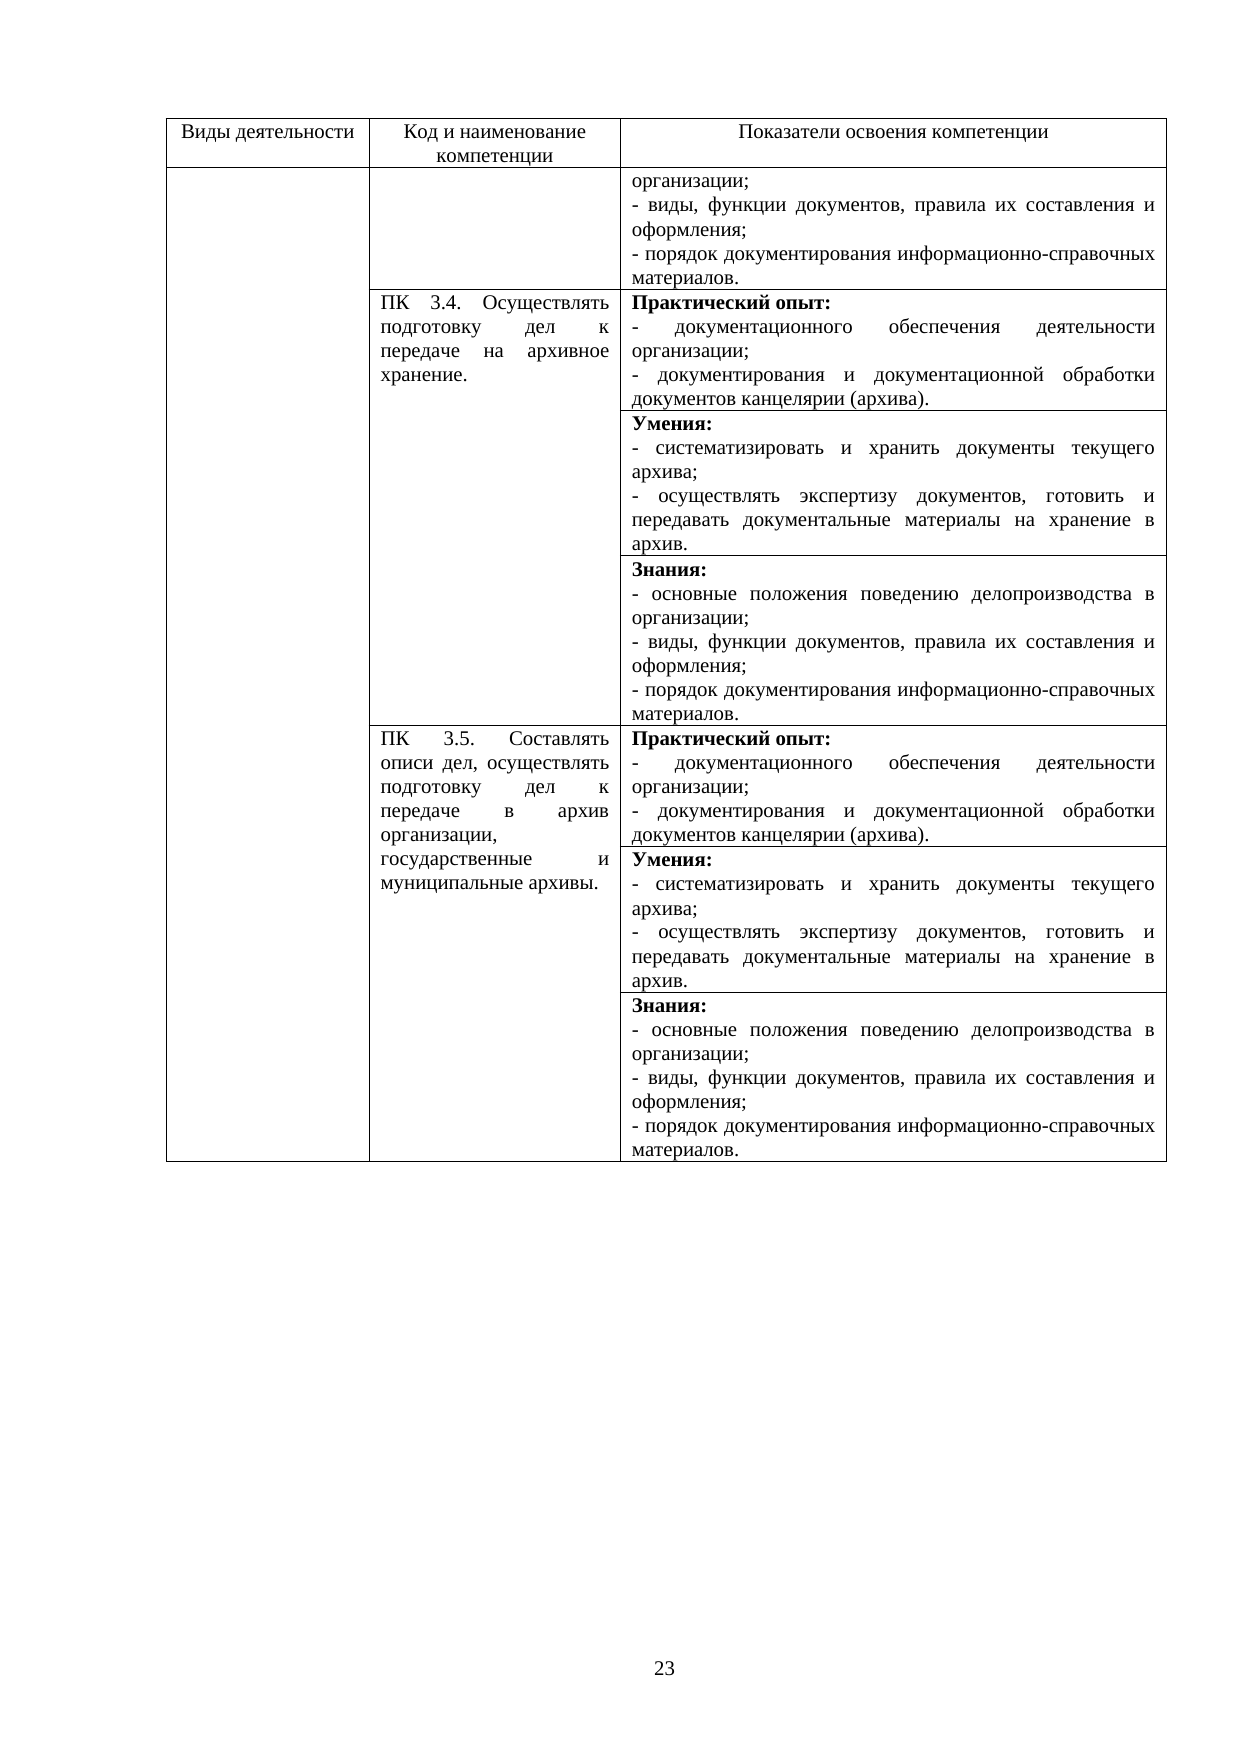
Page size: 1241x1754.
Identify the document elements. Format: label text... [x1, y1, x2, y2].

table_cell Умения: - систематизировать и хранить документы текущего архива; - осуществлять экспертизу документов, готовить и передавать документальные материалы на хранение в архив. [621, 411, 1166, 555]
table_cell ПК 3.4. Осуществлять подготовку дел к передаче на архивное хранение. [370, 290, 620, 725]
table_header Показатели освоения компетенции [621, 119, 1166, 167]
table_header Виды деятельности [167, 119, 369, 167]
table_header Код и наименование компетенции [370, 119, 620, 167]
table_cell ПК 3.5. Составлять описи дел, осуществлять подготовку дел к передаче в архив организации, государственные и муниципальные архивы. [370, 726, 620, 1161]
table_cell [621, 168, 1166, 289]
table_cell Умения: - систематизировать и хранить документы текущего архива; - осуществлять экспертизу документов, готовить и передавать документальные материалы на хранение в архив. [621, 847, 1166, 992]
